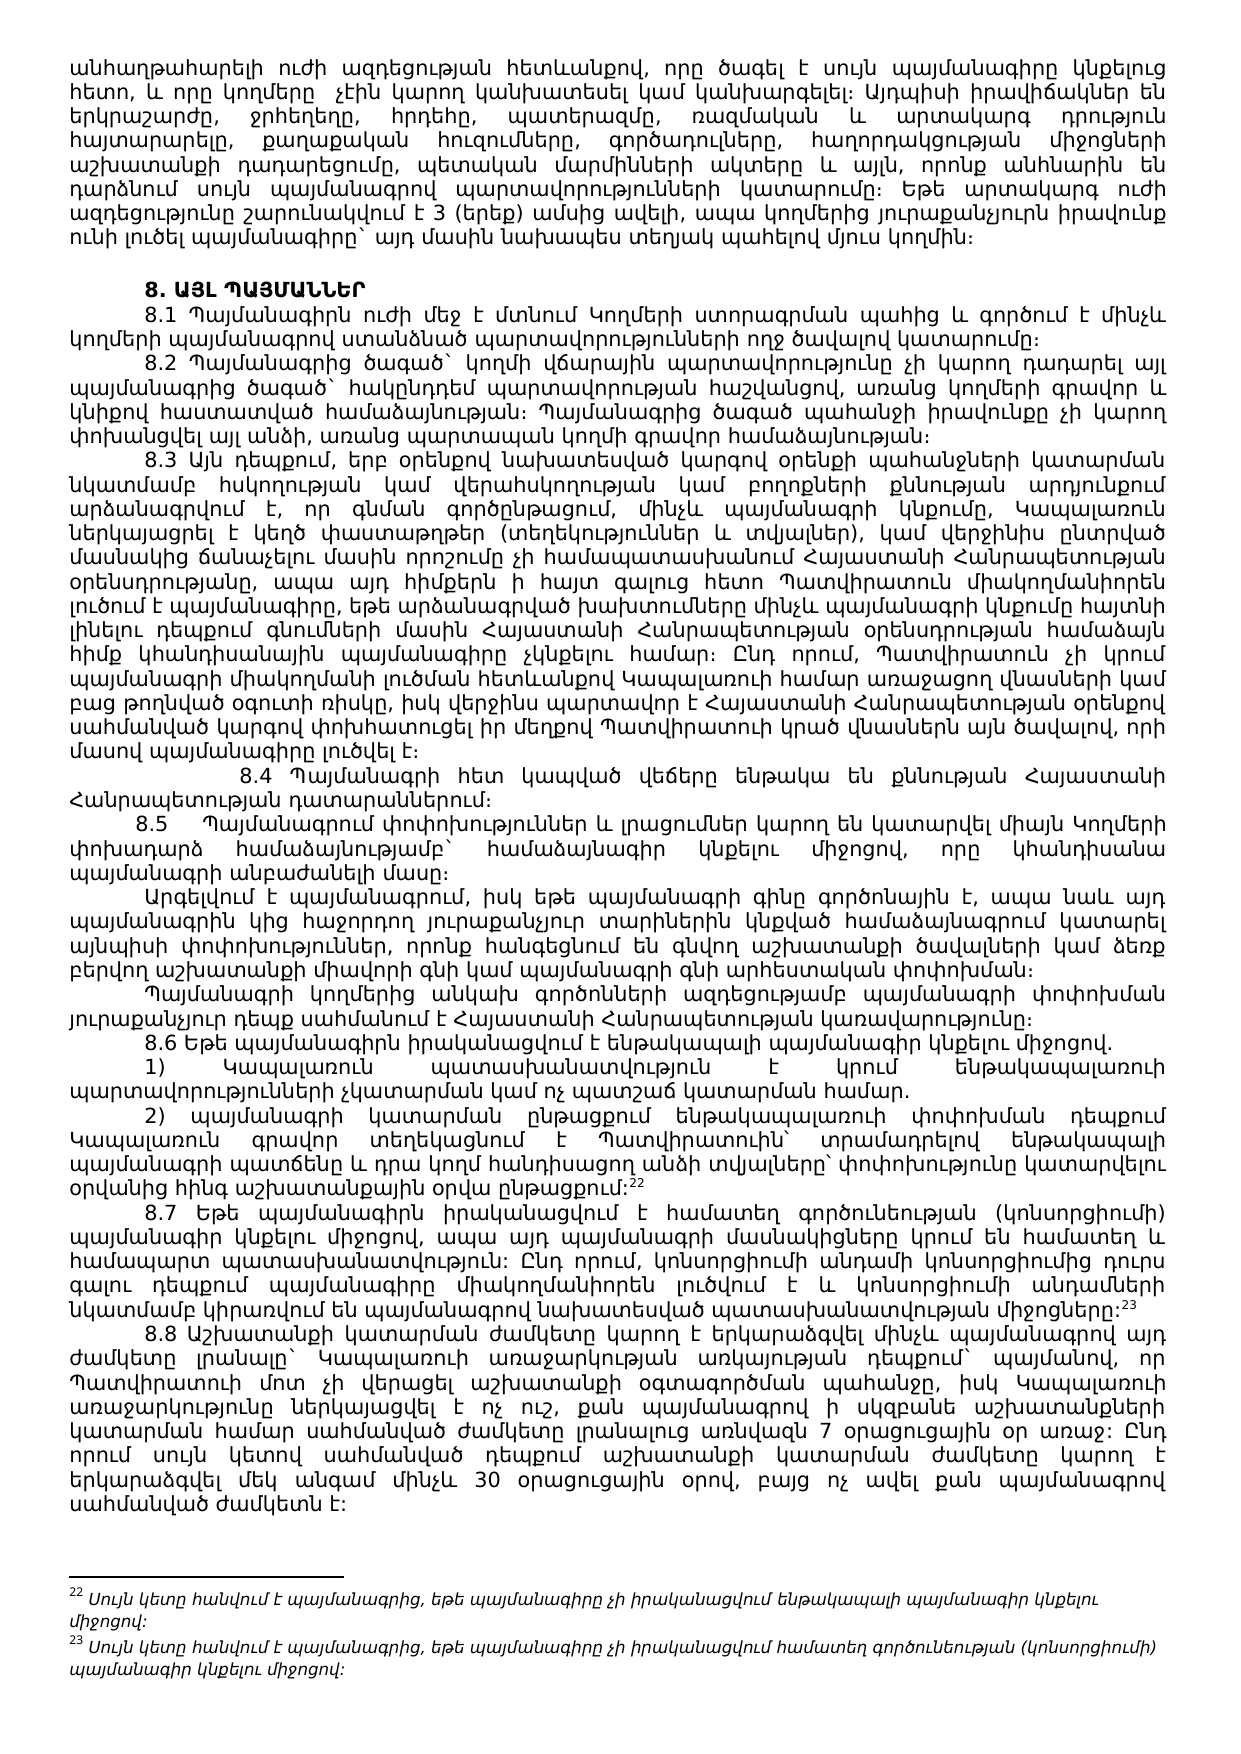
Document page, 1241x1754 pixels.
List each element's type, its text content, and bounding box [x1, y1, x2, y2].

text 8.3 Այն դեպքում, երբ օրենքով նախատեսված կարգով օրենքի պահանջների կատարման նկատմամբ հսկողության կամ վերահսկողության կամ բողոքների քննության արդյունքում արձանագրվում է, որ գնման գործընթացում, մինչև պայմանագրի կնքումը, Կապալառուն ներկայացրել է կեղծ փաստաթղթեր (տեղեկություններ և տվյալներ), կամ վերջինիս ընտրված մասնակից ճանաչելու մասին որոշումը չի համապատասխանում Հայաստանի Հանրապետության օրենսդրությանը, ապա այդ հիմքերն ի հայտ գալուց հետո Պատվիրատուն միակողմանիորեն լուծում է պայմանագիրը, եթե արձանագրված խախտումները մինչև պայմանագրի կնքումը հայտնի լինելու դեպքում գնումների մասին Հայաստանի Հանրապետության օրենսդրության համաձայն հիմք կհանդիսանային պայմանագիրը չկնքելու համար։ Ընդ որում, Պատվիրատուն չի կրում պայմանագրի միակողմանի լուծման հետևանքով Կապալառուի համար առաջացող վնասների կամ բաց թողնված օգուտի ռիսկը, իսկ վերջինս պարտավոր է Հայաստանի Հանրապետության օրենքով սահմանված կարգով փոխհատուցել իր մեղքով Պատվիրատուի կրած վնասներն այն ծավալով, որի մասով պայմանագիրը լուծվել է։ [69, 448, 1167, 764]
text 1) Կապալառուն պատասխանատվություն է կրում ենթակապալառուի պարտավորությունների չկատարման կամ ոչ պատշաճ կատարման համար. [69, 1055, 1167, 1104]
text 8.8 Աշխատանքի կատարման ժամկետը կարող է երկարաձգվել մինչև պայմանագրով այդ ժամկետը լրանալը` Կապալառուի առաջարկության առկայության դեպքում` պայմանով, որ Պատվիրատուի մոտ չի վերացել աշխատանքի օգտագործման պահանջը, իսկ Կապալառուի առաջարկությունը ներկայացվել է ոչ ուշ, քան պայմանագրով ի սկզբանե աշխատանքների կատարման համար սահմանված ժամկետը լրանալուց առնվազն 7 օրացուցային օր առաջ: Ընդ որում սույն կետով սահմանված դեպքում աշխատանքի կատարման ժամկետը կարող է երկարաձգվել մեկ անգամ մինչև 30 օրացուցային օրով, բայց ոչ ավել քան պայմանագրով սահմանված ժամկետն է: [69, 1322, 1167, 1516]
text 8.6 Եթե պայմանագիրն իրականացվում է ենթակապալի պայմանագիր կնքելու միջոցով. [69, 1031, 1167, 1055]
text 8.1 Պայմանագիրն ուժի մեջ է մտնում Կողմերի ստորագրման պահից և գործում է մինչև կողմերի պայմանագրով ստանձնած պարտավորությունների ողջ ծավալով կատարումը։ [69, 303, 1167, 351]
text 8.5 Պայմանագրում փոփոխություններ և լրացումներ կարող են կատարվել միայն Կողմերի փոխադարձ համաձայնությամբ` համաձայնագիր կնքելու միջոցով, որը կհանդիսանա պայմանագրի անբաժանելի մասը։ [69, 812, 1167, 885]
text 2) պայմանագրի կատարման ընթացքում ենթակապալառուի փոփոխման դեպքում Կապալառուն գրավոր տեղեկացնում է Պատվիրատուին՝ տրամադրելով ենթակապալի պայմանագրի պատճենը և դրա կողմ հանդիսացող անձի տվյալները՝ փոփոխությունը կատարվելու օրվանից հինգ աշխատանքային օրվա ընթացքում: [69, 1104, 1167, 1201]
text 8. ԱՅԼ ՊԱՅՄԱՆՆԵՐ [69, 278, 1167, 303]
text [69, 56, 1167, 250]
text Արգելվում է պայմանագրում, իսկ եթե պայմանագրի գինը գործոնային է, ապա նաև այդ պայմանագրին կից հաջորդող յուրաքանչյուր տարիներին կնքված համաձայնագրում կատարել այնպիսի փոփոխություններ, որոնք հանգեցնում են գնվող աշխատանքի ծավալների կամ ձեռք բերվող աշխատանքի միավորի գնի կամ պայմանագրի գնի արհեստական փոփոխման։ [69, 885, 1167, 982]
text Պայմանագրի կողմերից անկախ գործոնների ազդեցությամբ պայմանագրի փոփոխման յուրաքանչյուր դեպք սահմանում է Հայաստանի Հանրապետության կառավարությունը։ [69, 982, 1167, 1031]
text 8.7 Եթե պայմանագիրն իրականացվում է համատեղ գործունեության (կոնսորցիումի) պայմանագիր կնքելու միջոցով, ապա այդ պայմանագրի մասնակիցները կրում են համատեղ և համապարտ պատասխանատվություն: Ընդ որում, կոնսորցիումի անդամի կոնսորցիումից դուրս գալու դեպքում պայմանագիրը միակողմանիորեն լուծվում է և կոնսորցիումի անդամների նկատմամբ կիրառվում են պայմանագրով նախատեսված պատասխանատվության միջոցները: [69, 1201, 1167, 1322]
text 8.2 Պայմանագրից ծագած` կողմի վճարային պարտավորությունը չի կարող դադարել այլ պայմանագրից ծագած` հակընդդեմ պարտավորության հաշվանցով, առանց կողմերի գրավոր և կնիքով հաստատված համաձայնության։ Պայմանագրից ծագած պահանջի իրավունքը չի կարող փոխանցվել այլ անձի, առանց պարտապան կողմի գրավոր համաձայնության։ [69, 351, 1167, 448]
text 8.4 Պայմանագրի հետ կապված վեճերը ենթակա են քննության Հայաստանի Հանրապետության դատարաններում։ [69, 764, 1167, 812]
